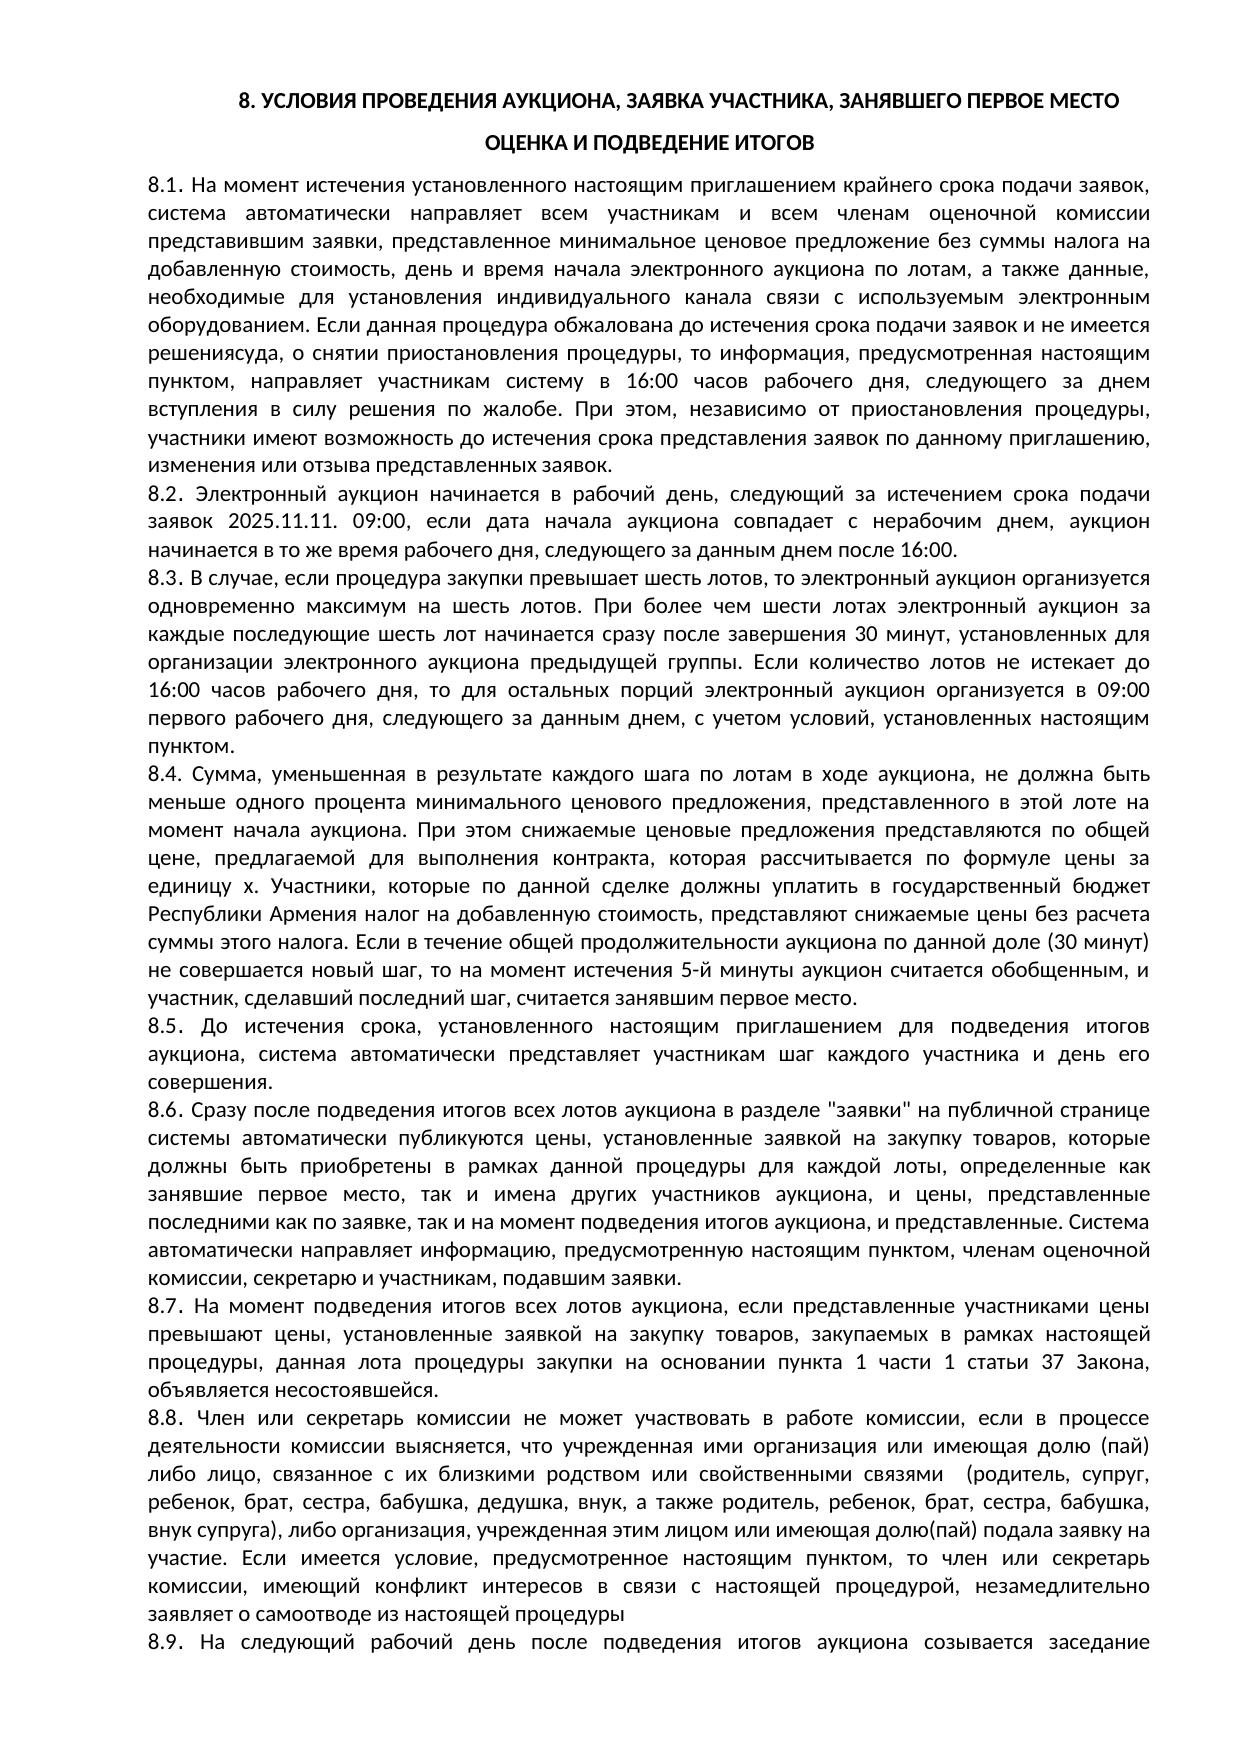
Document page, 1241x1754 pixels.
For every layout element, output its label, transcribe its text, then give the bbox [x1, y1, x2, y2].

text 8.2․ Электронный аукцион начинается в рабочий день, следующий за истечением срока подачи заявок 2025.11.11. 09:00 , если дата начала аукциона совпадает с нерабочим днем, аукцион начинается в то же время рабочего дня, следующего за данным днем после 16:00. [148, 479, 1152, 563]
text 8.1․ На момент истечения установленного настоящим приглашением крайнего срока подачи заявок, система автоматически направляет всем участникам и всем членам оценочной комиссии представившим заявки, представленное минимальное ценовое предложение без суммы налога на добавленную стоимость, день и время начала электронного аукциона по лотам, а также данные, необходимые для установления индивидуального канала связи с используемым электронным оборудованием. Если данная процедура обжалована до истечения срока подачи заявок и не имеется решениясуда, о снятии приостановления процедуры, то информация, предусмотренная настоящим пунктом, направляет участникам систему в 16:00 часов рабочего дня, следующего за днем вступления в силу решения по жалобе. При этом, независимо от приостановления процедуры, участники имеют возможность до истечения срока представления заявок по данному приглашению, изменения или отзыва представленных заявок. [148, 170, 1152, 479]
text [148, 1627, 1152, 1656]
text 8.3․ В случае, если процедура закупки превышает шесть лотов, то электронный аукцион организуется одновременно максимум на шесть лотов. При более чем шести лотах электронный аукцион за каждые последующие шесть лот начинается сразу после завершения 30 минут, установленных для организации электронного аукциона предыдущей группы. Если количество лотов не истекает до 16:00 часов рабочего дня, то для остальных порций электронный аукцион организуется в 09:00 первого рабочего дня, следующего за данным днем, с учетом условий, установленных настоящим пунктом. [148, 563, 1152, 759]
text 8.6․ Сразу после подведения итогов всех лотов аукциона в разделе "заявки" на публичной странице системы автоматически публикуются цены, установленные заявкой на закупку товаров, которые должны быть приобретены в рамках данной процедуры для каждой лоты, определенные как занявшие первое место, так и имена других участников аукциона, и цены, представленные последними как по заявке, так и на момент подведения итогов аукциона, и представленные. Система автоматически направляет информацию, предусмотренную настоящим пунктом, членам оценочной комиссии, секретарю и участникам, подавшим заявки. [148, 1095, 1152, 1291]
text 8.7․ На момент подведения итогов всех лотов аукциона, если представленные участниками цены превышают цены, установленные заявкой на закупку товаров, закупаемых в рамках настоящей процедуры, данная лота процедуры закупки на основании пункта 1 части 1 статьи 37 Закона, объявляется несостоявшейся. [148, 1291, 1152, 1403]
text 8.8․ Член или секретарь комиссии не может участвовать в работе комиссии, если в процессе деятельности комиссии выясняется, что учрежденная ими организация или имеющая долю (пай) либо лицо, связанное с их близкими родством или свойственными связями (родитель, супруг, ребенок, брат, сестра, бабушка, дедушка, внук, а также родитель, ребенок, брат, сестра, бабушка, внук супруга), либо организация, учрежденная этим лицом или имеющая долю(пай) подала заявку на участие. Если имеется условие, предусмотренное настоящим пунктом, то член или секретарь комиссии, имеющий конфликт интересов в связи с настоящей процедурой, незамедлительно заявляет о самоотводе из настоящей процедуры [148, 1403, 1152, 1627]
text 8. УСЛОВИЯ ПРОВЕДЕНИЯ АУКЦИОНА, ЗАЯВКА УЧАСТНИКА, ЗАНЯВШЕГО ПЕРВОЕ МЕСТО ОЦЕНКА И ПОДВЕДЕНИЕ ИТОГОВ [148, 86, 1152, 156]
text 8.5․ До истечения срока, установленного настоящим приглашением для подведения итогов аукциона, система автоматически представляет участникам шаг каждого участника и день его совершения. [148, 1011, 1152, 1095]
text 8.4. Сумма, уменьшенная в результате каждого шага по лотам в ходе аукциона, не должна быть меньше одного процента минимального ценового предложения, представленного в этой лоте на момент начала аукциона. При этом снижаемые ценовые предложения представляются по общей цене, предлагаемой для выполнения контракта, которая рассчитывается по формуле цены за единицу x. Участники, которые по данной сделке должны уплатить в государственный бюджет Республики Армения налог на добавленную стоимость, представляют снижаемые цены без расчета суммы этого налога. Если в течение общей продолжительности аукциона по данной доле (30 минут) не совершается новый шаг, то на момент истечения 5-й минуты аукцион считается обобщенным, и участник, сделавший последний шаг, считается занявшим первое место. [148, 759, 1152, 1011]
